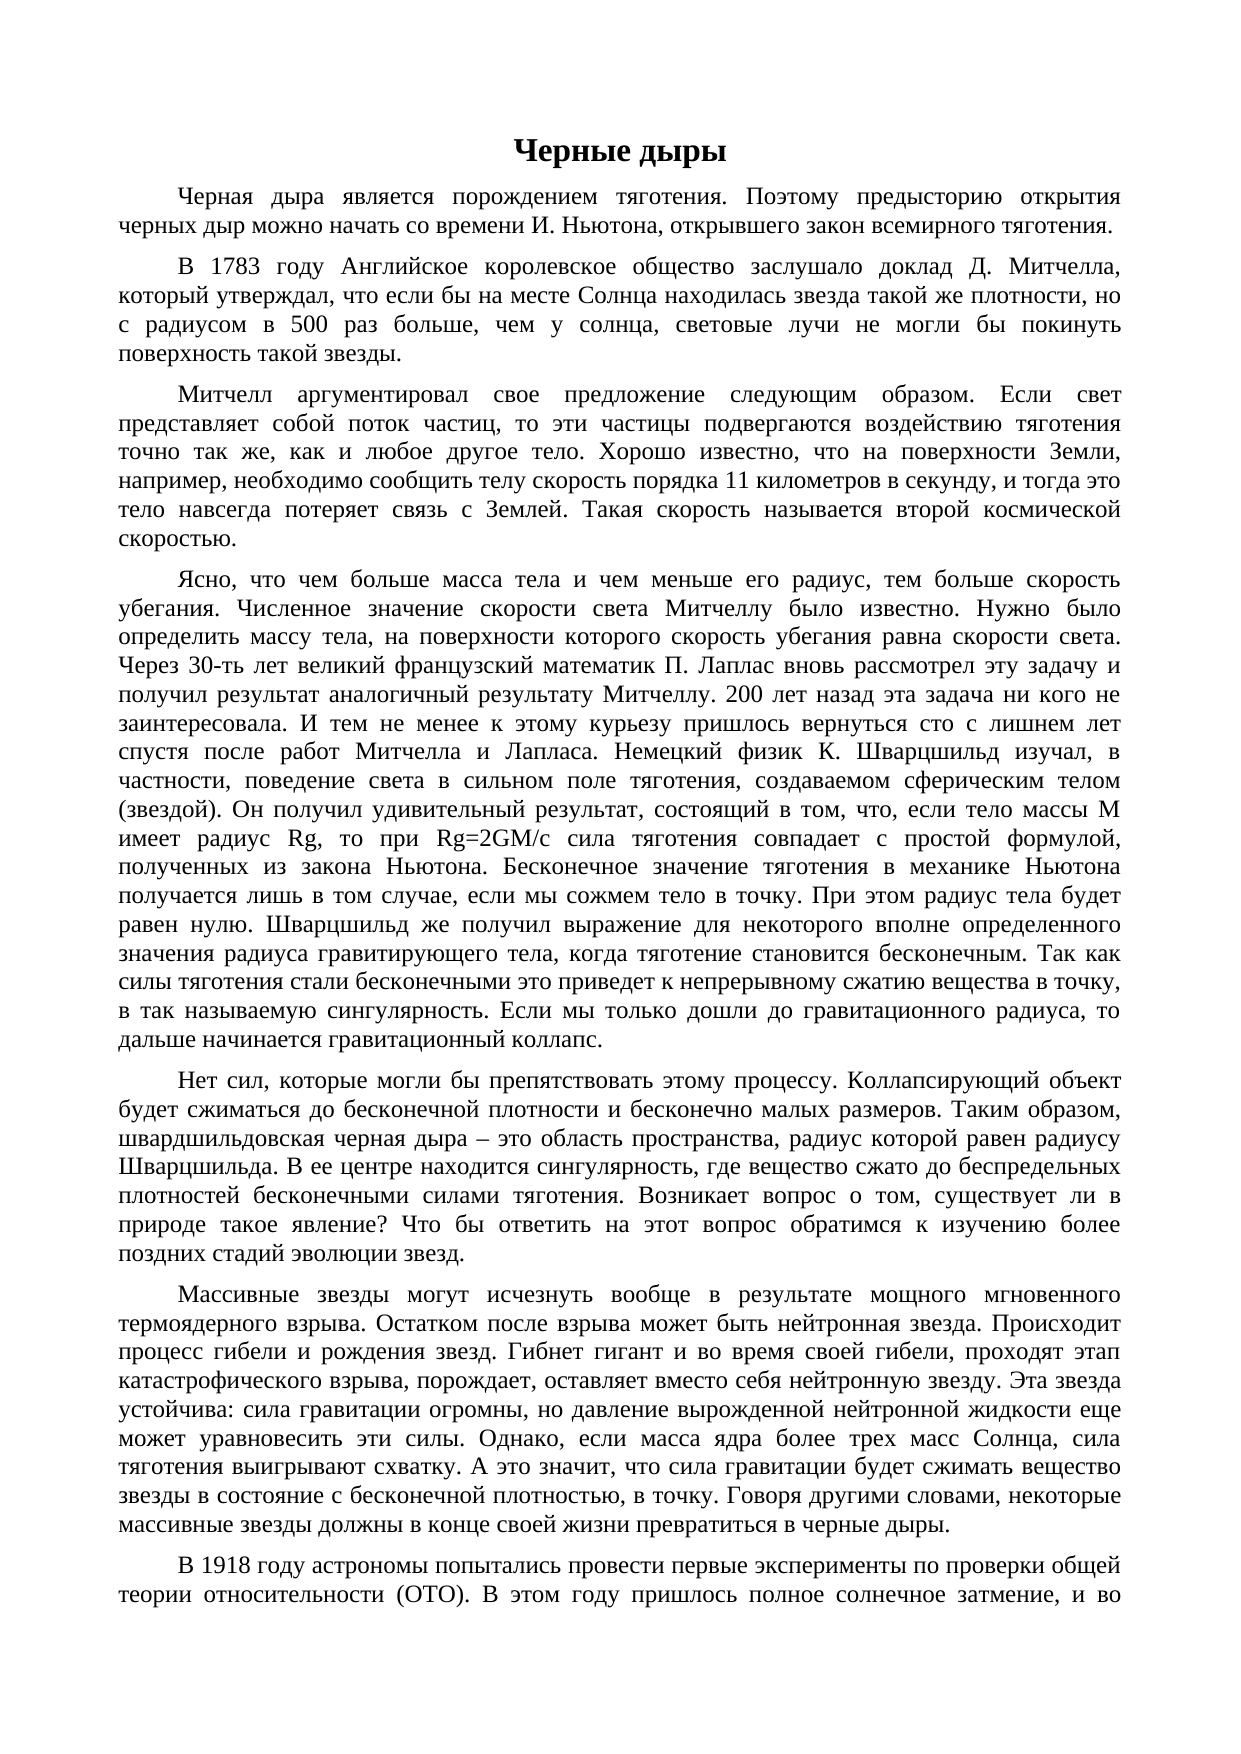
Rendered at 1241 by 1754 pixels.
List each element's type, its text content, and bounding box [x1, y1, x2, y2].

text Черные дыры [118, 131, 1122, 169]
text Митчелл аргументировал свое предложение следующим образом. Если свет представляет собой поток частиц, то эти частицы подвергаются воздействию тяготения точно так же, как и любое другое тело. Хорошо известно, что на поверхности Земли, например, необходимо сообщить телу скорость порядка 11 километров в секунду, и тогда это тело навсегда потеряет связь с Землей. Такая скорость называется второй космической скоростью. [118, 379, 1122, 551]
text Массивные звезды могут исчезнуть вообще в результате мощного мгновенного термоядерного взрыва. Остатком после взрыва может быть нейтронная звезда. Происходит процесс гибели и рождения звезд. Гибнет гигант и во время своей гибели, проходят этап катастрофического взрыва, порождает, оставляет вместо себя нейтронную звезду. Эта звезда устойчива: сила гравитации огромны, но давление вырожденной нейтронной жидкости еще может уравновесить эти силы. Однако, если масса ядра более трех масс Солнца, сила тяготения выигрывают схватку. А это значит, что сила гравитации будет сжимать вещество звезды в состояние с бесконечной плотностью, в точку. Говоря другими словами, некоторые массивные звезды должны в конце своей жизни превратиться в черные дыры. [118, 1279, 1122, 1538]
text Нет сил, которые могли бы препятствовать этому процессу. Коллапсирующий объект будет сжиматься до бесконечной плотности и бесконечно малых размеров. Таким образом, швардшильдовская черная дыра – это область пространства, радиус которой равен радиусу Шварцшильда. В ее центре находится сингулярность, где вещество сжато до беспредельных плотностей бесконечными силами тяготения. Возникает вопрос о том, существует ли в природе такое явление? Что бы ответить на этот вопрос обратимся к изучению более поздних стадий эволюции звезд. [118, 1065, 1122, 1266]
text Черная дыра является порождением тяготения. Поэтому предысторию открытия черных дыр можно начать со времени И. Ньютона, открывшего закон всемирного тяготения. [118, 181, 1122, 239]
text В 1783 году Английское королевское общество заслушало доклад Д. Митчелла, который утверждал, что если бы на месте Солнца находилась звезда такой же плотности, но с радиусом в 500 раз больше, чем у солнца, световые лучи не могли бы покинуть поверхность такой звезды. [118, 251, 1122, 366]
text Ясно, что чем больше масса тела и чем меньше его радиус, тем больше скорость убегания. Численное значение скорости света Митчеллу было известно. Нужно было определить массу тела, на поверхности которого скорость убегания равна скорости света. Через 30-ть лет великий французский математик П. Лаплас вновь рассмотрел эту задачу и получил результат аналогичный результату Митчеллу. 200 лет назад эта задача ни кого не заинтересовала. И тем не менее к этому курьезу пришлось вернуться сто с лишнем лет спустя после работ Митчелла и Лапласа. Немецкий физик К. Шварцшильд изучал, в частности, поведение света в сильном поле тяготения, создаваемом сферическим телом (звездой). Он получил удивительный результат, состоящий в том, что, если тело массы М имеет радиус Rg, то при Rg=2GM/c cила тяготения совпадает с простой формулой, полученных из закона Ньютона. Бесконечное значение тяготения в механике Ньютона получается лишь в том случае, если мы сожмем тело в точку. При этом радиус тела будет равен нулю. Шварцшильд же получил выражение для некоторого вполне определенного значения радиуса гравитирующего тела, когда тяготение становится бесконечным. Так как силы тяготения стали бесконечными это приведет к непрерывному сжатию вещества в точку, в так называемую сингулярность. Если мы только дошли до гравитационного радиуса, то дальше начинается гравитационный коллапс. [118, 564, 1122, 1053]
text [118, 1550, 1122, 1608]
